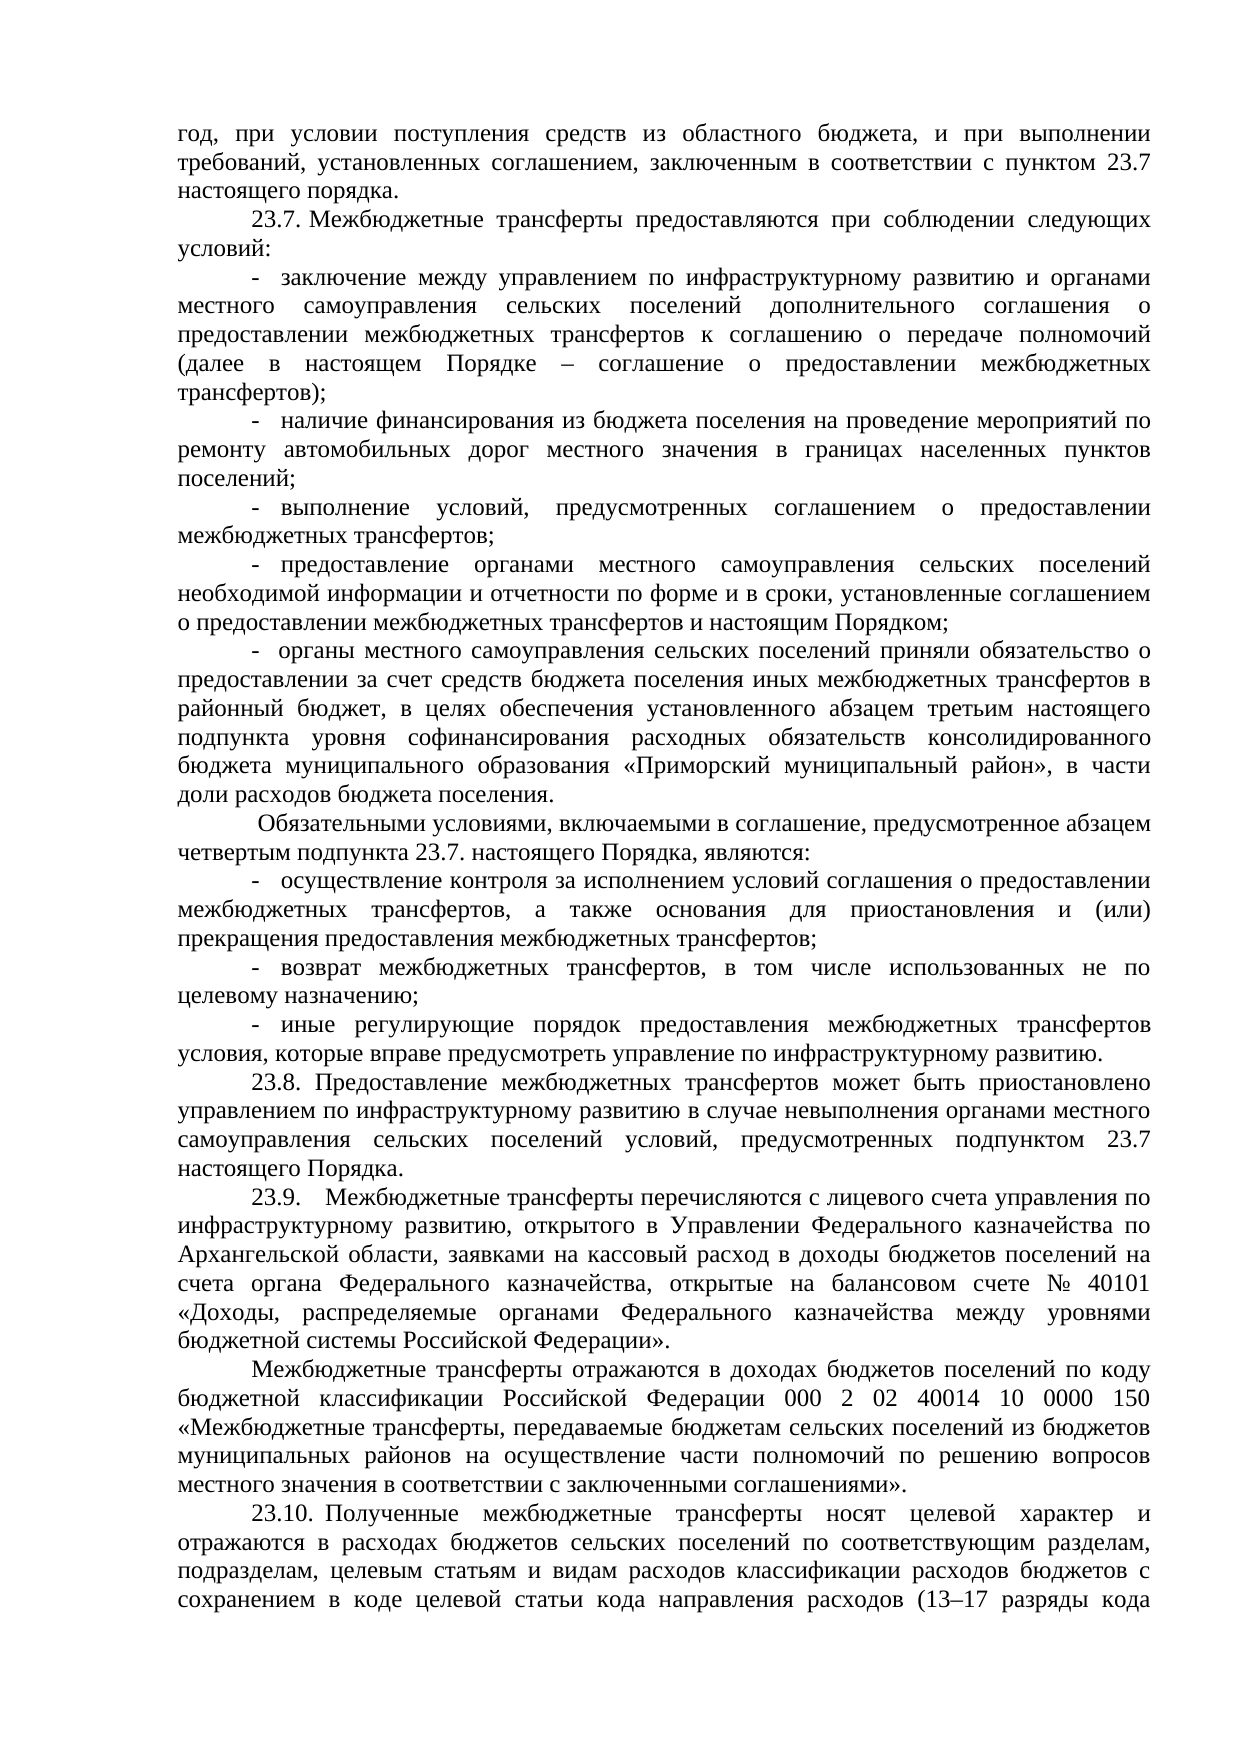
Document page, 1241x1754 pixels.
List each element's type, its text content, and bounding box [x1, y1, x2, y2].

text - наличие финансирования из бюджета поселения на проведение мероприятий по ремонту автомобильных дорог местного значения в границах населенных пунктов поселений; [177, 406, 1152, 492]
text - предоставление органами местного самоуправления сельских поселений необходимой информации и отчетности по форме и в сроки, установленные соглашением о предоставлении межбюджетных трансфертов и настоящим Порядком; [177, 549, 1152, 636]
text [177, 118, 1152, 204]
text 23.9. Межбюджетные трансферты перечисляются с лицевого счета управления по инфраструктурному развитию, открытого в Управлении Федерального казначейства по Архангельской области, заявками на кассовый расход в доходы бюджетов поселений на счета органа Федерального казначейства, открытые на балансовом счете № 40101 «Доходы, распределяемые органами Федерального казначейства между уровнями бюджетной системы Российской Федерации». [177, 1182, 1152, 1354]
text Обязательными условиями, включаемыми в соглашение, предусмотренное абзацем четвертым подпункта 23.7. настоящего Порядка, являются: [177, 808, 1152, 866]
text - возврат межбюджетных трансфертов, в том числе использованных не по целевому назначению; [177, 952, 1152, 1009]
text - органы местного самоуправления сельских поселений приняли обязательство о предоставлении за счет средств бюджета поселения иных межбюджетных трансфертов в районный бюджет, в целях обеспечения установленного абзацем третьим настоящего подпункта уровня софинансирования расходных обязательств консолидированного бюджета муниципального образования «Приморский муниципальный район», в части доли расходов бюджета поселения. [177, 636, 1152, 808]
text - выполнение условий, предусмотренных соглашением о предоставлении межбюджетных трансфертов; [177, 492, 1152, 549]
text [177, 1498, 1152, 1613]
text - иные регулирующие порядок предоставления межбюджетных трансфертов условия, которые вправе предусмотреть управление по инфраструктурному развитию. [177, 1009, 1152, 1067]
text - осуществление контроля за исполнением условий соглашения о предоставлении межбюджетных трансфертов, а также основания для приостановления и (или) прекращения предоставления межбюджетных трансфертов; [177, 866, 1152, 952]
text - заключение между управлением по инфраструктурному развитию и органами местного самоуправления сельских поселений дополнительного соглашения о предоставлении межбюджетных трансфертов к соглашению о передаче полномочий (далее в настоящем Порядке – соглашение о предоставлении межбюджетных трансфертов); [177, 262, 1152, 406]
text 23.7. Межбюджетные трансферты предоставляются при соблюдении следующих условий: [177, 204, 1152, 262]
text 23.8. Предоставление межбюджетных трансфертов может быть приостановлено управлением по инфраструктурному развитию в случае невыполнения органами местного самоуправления сельских поселений условий, предусмотренных подпунктом 23.7 настоящего Порядка. [177, 1067, 1152, 1182]
text Межбюджетные трансферты отражаются в доходах бюджетов поселений по коду бюджетной классификации Российской Федерации 000 2 02 40014 10 0000 150 «Межбюджетные трансферты, передаваемые бюджетам сельских поселений из бюджетов муниципальных районов на осуществление части полномочий по решению вопросов местного значения в соответствии с заключенными соглашениями». [177, 1354, 1152, 1498]
